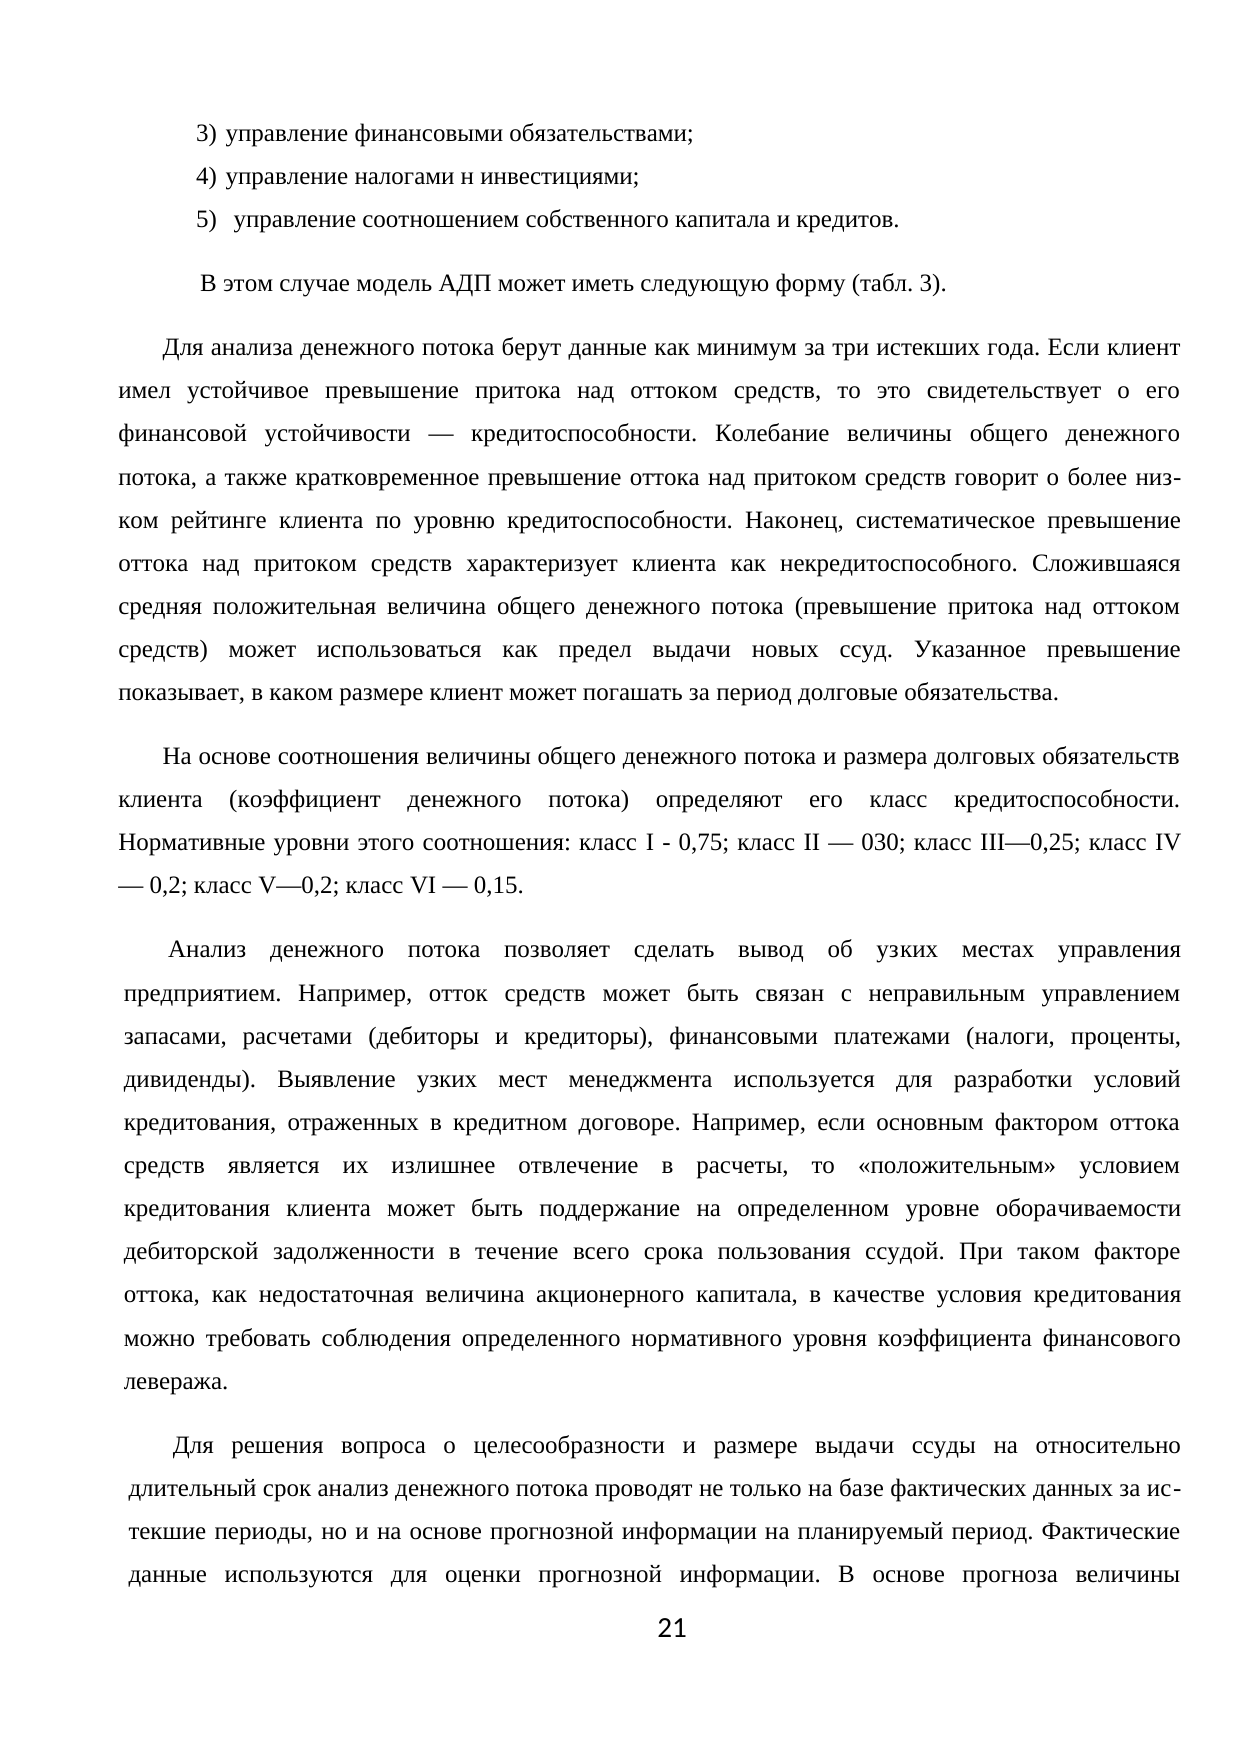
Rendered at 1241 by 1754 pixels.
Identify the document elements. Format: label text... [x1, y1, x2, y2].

list управление налогами н инвестициями; [196, 161, 1181, 190]
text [128, 1430, 1181, 1588]
text На основе соотношения величины общего денежного потока и размера долговых обязательств клиента (коэффициент денежного потока) определяют его класс кредитоспособности. Нормативные уровни этого соотношения: класс I - 0,75; класс II — 030; класс III—0,25; класс IV — 0,2; класс V—0,2; класс VI — 0,15. [118, 741, 1181, 899]
list управление финансовыми обязательствами; [196, 118, 1181, 147]
text В этом случае модель АДП может иметь следующую форму (табл. 3). [156, 268, 1181, 297]
list управление соотношением собственного капитала и кредитов. [196, 204, 1181, 233]
text Для анализа денежного потока берут данные как минимум за три истекших года. Если клиент имел устойчивое превышение притока над оттоком средств, то это свидетельствует о его финансовой устойчивости — кредитоспособности. Колебание величины общего денежного потока, а также кратковременное превышение оттока над притоком средств говорит о более низком рейтинге клиента по уровню кредитоспособности. Наконец, систематическое превышение оттока над притоком средств характеризует клиента как некредитоспособного. Сложившаяся средняя положительная величина общего денежного потока (превышение притока над оттоком средств) может использоваться как предел выдачи новых ссуд. Указанное превышение показывает, в каком размере клиент может погашать за период долговые обязательства. [118, 332, 1181, 706]
text Анализ денежного потока позволяет сделать вывод об узких местах управления предприятием. Например, отток средств может быть связан с неправильным управлением запасами, расчетами (дебиторы и кредиторы), финансовыми платежами (налоги, проценты, дивиденды). Выявление узких мест менеджмента используется для разработки условий кредитования, отраженных в кредитном договоре. Например, если основным фактором оттока средств является их излишнее отвлечение в расчеты, то «положительным» условием кредитования клиента может быть поддержание на определенном уровне оборачиваемости дебиторской задолженности в течение всего срока пользования ссудой. При таком факторе оттока, как недостаточная величина акционерного капитала, в качестве условия кредитования можно требовать соблюдения определенного нормативного уровня коэффициента финансового левеража. [123, 934, 1181, 1394]
